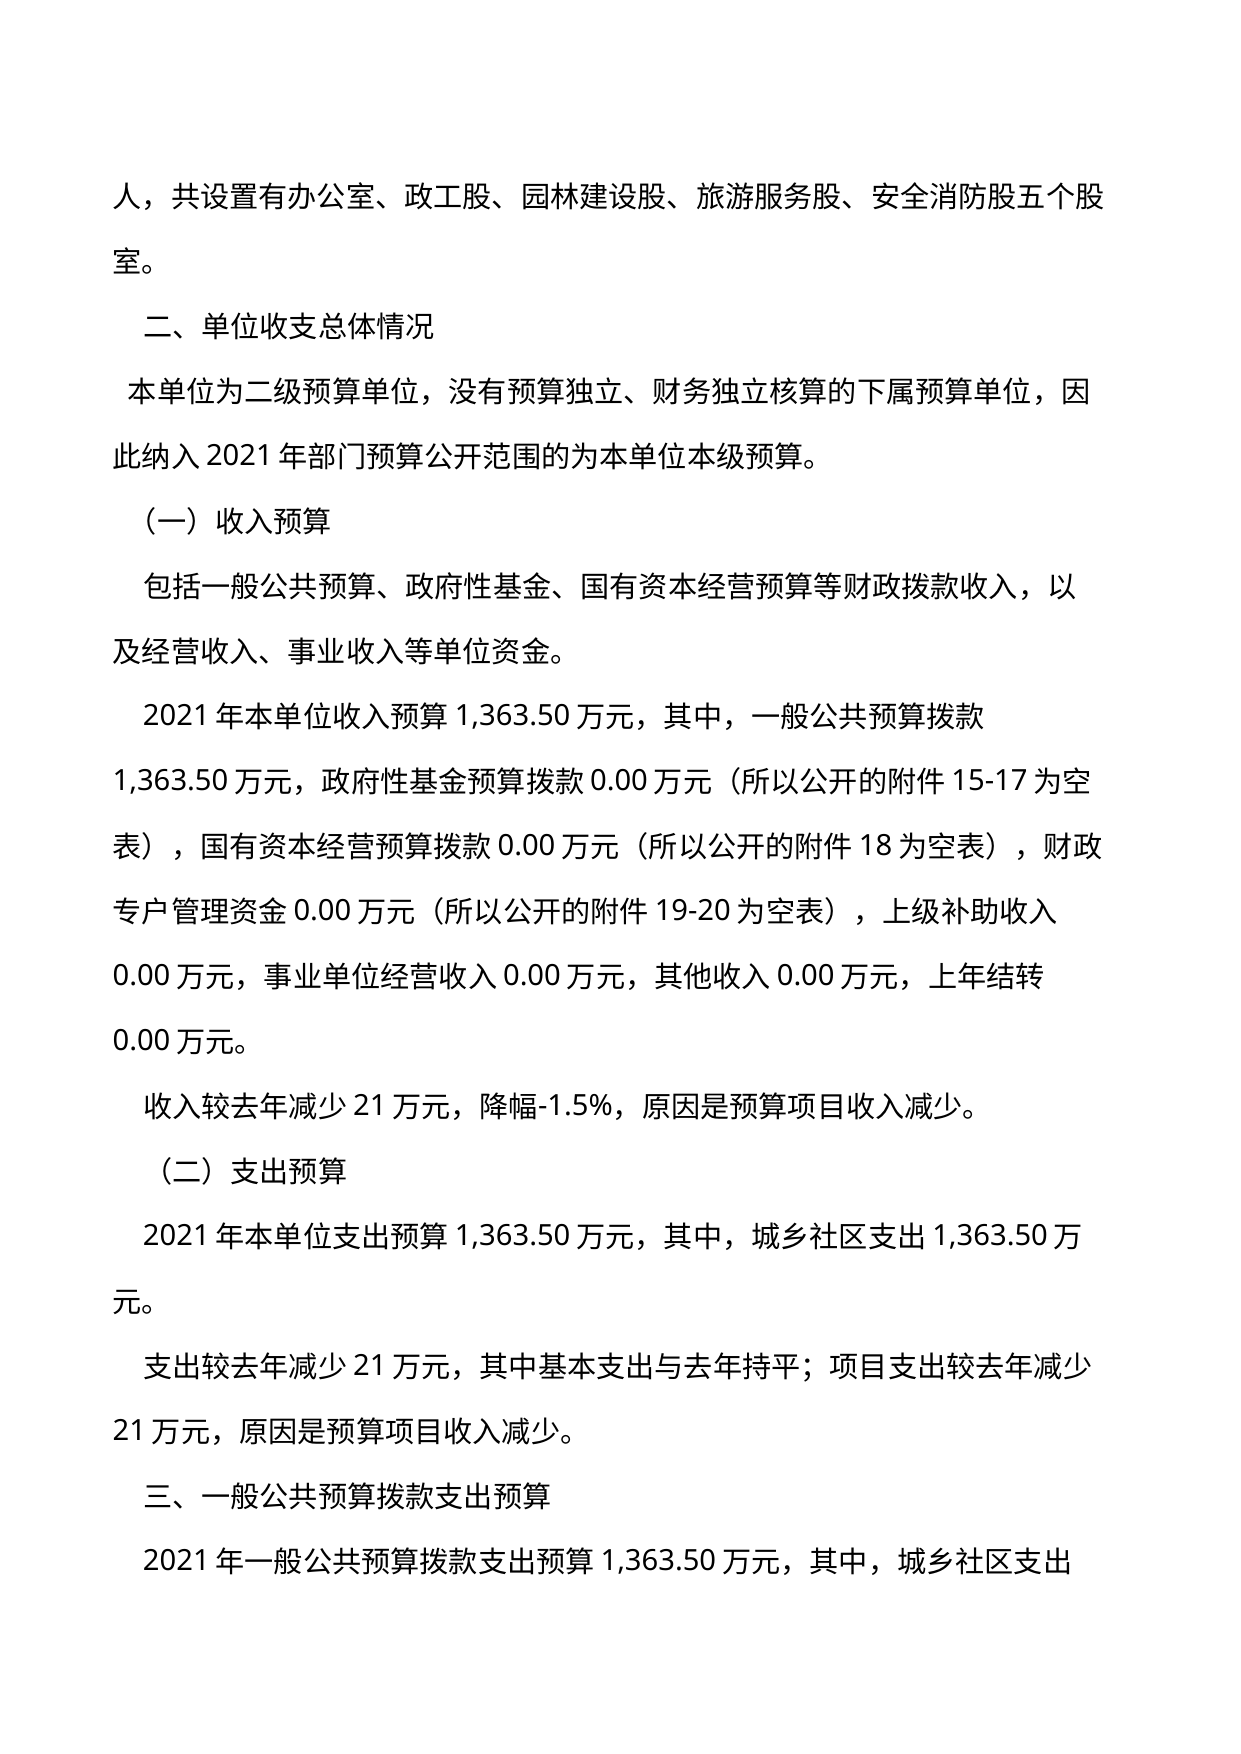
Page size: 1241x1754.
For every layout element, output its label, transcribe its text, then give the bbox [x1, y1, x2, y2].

table_cell 2021年本单位收入预算1,363.50万元，其中，一般公共预算拨款1,363.50万元，政府性基金预算拨款0.00万元（所以公开的附件15-17为空表），国有资本经营预算拨款0.00万元（所以公开的附件18为空表），财政专户管理资金0.00万元（所以公开的附件19-20为空表），上级补助收入0.00万元，事业单位经营收入0.00万元，其他收入0.00万元，上年结转0.00万元。 [101, 682, 1116, 1072]
table_cell 二、单位收支总体情况 [101, 292, 1116, 357]
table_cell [101, 1527, 1116, 1592]
table_cell 支出较去年减少21万元，其中基本支出与去年持平；项目支出较去年减少21万元，原因是预算项目收入减少。 [101, 1332, 1116, 1462]
table_cell 收入较去年减少21万元，降幅-1.5%，原因是预算项目收入减少。 [101, 1072, 1116, 1137]
table_cell （二）支出预算 [101, 1137, 1116, 1202]
table_cell 2021年本单位支出预算1,363.50万元，其中，城乡社区支出1,363.50万元。 [101, 1202, 1116, 1332]
table_cell 本单位为二级预算单位，没有预算独立、财务独立核算的下属预算单位，因此纳入2021年部门预算公开范围的为本单位本级预算。 （一）收入预算 包括一般公共预算、政府性基金、国有资本经营预算等财政拨款收入，以及经营收入、事业收入等单位资金。 [101, 357, 1116, 682]
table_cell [101, 162, 1116, 292]
table_cell 三、一般公共预算拨款支出预算 [101, 1462, 1116, 1527]
